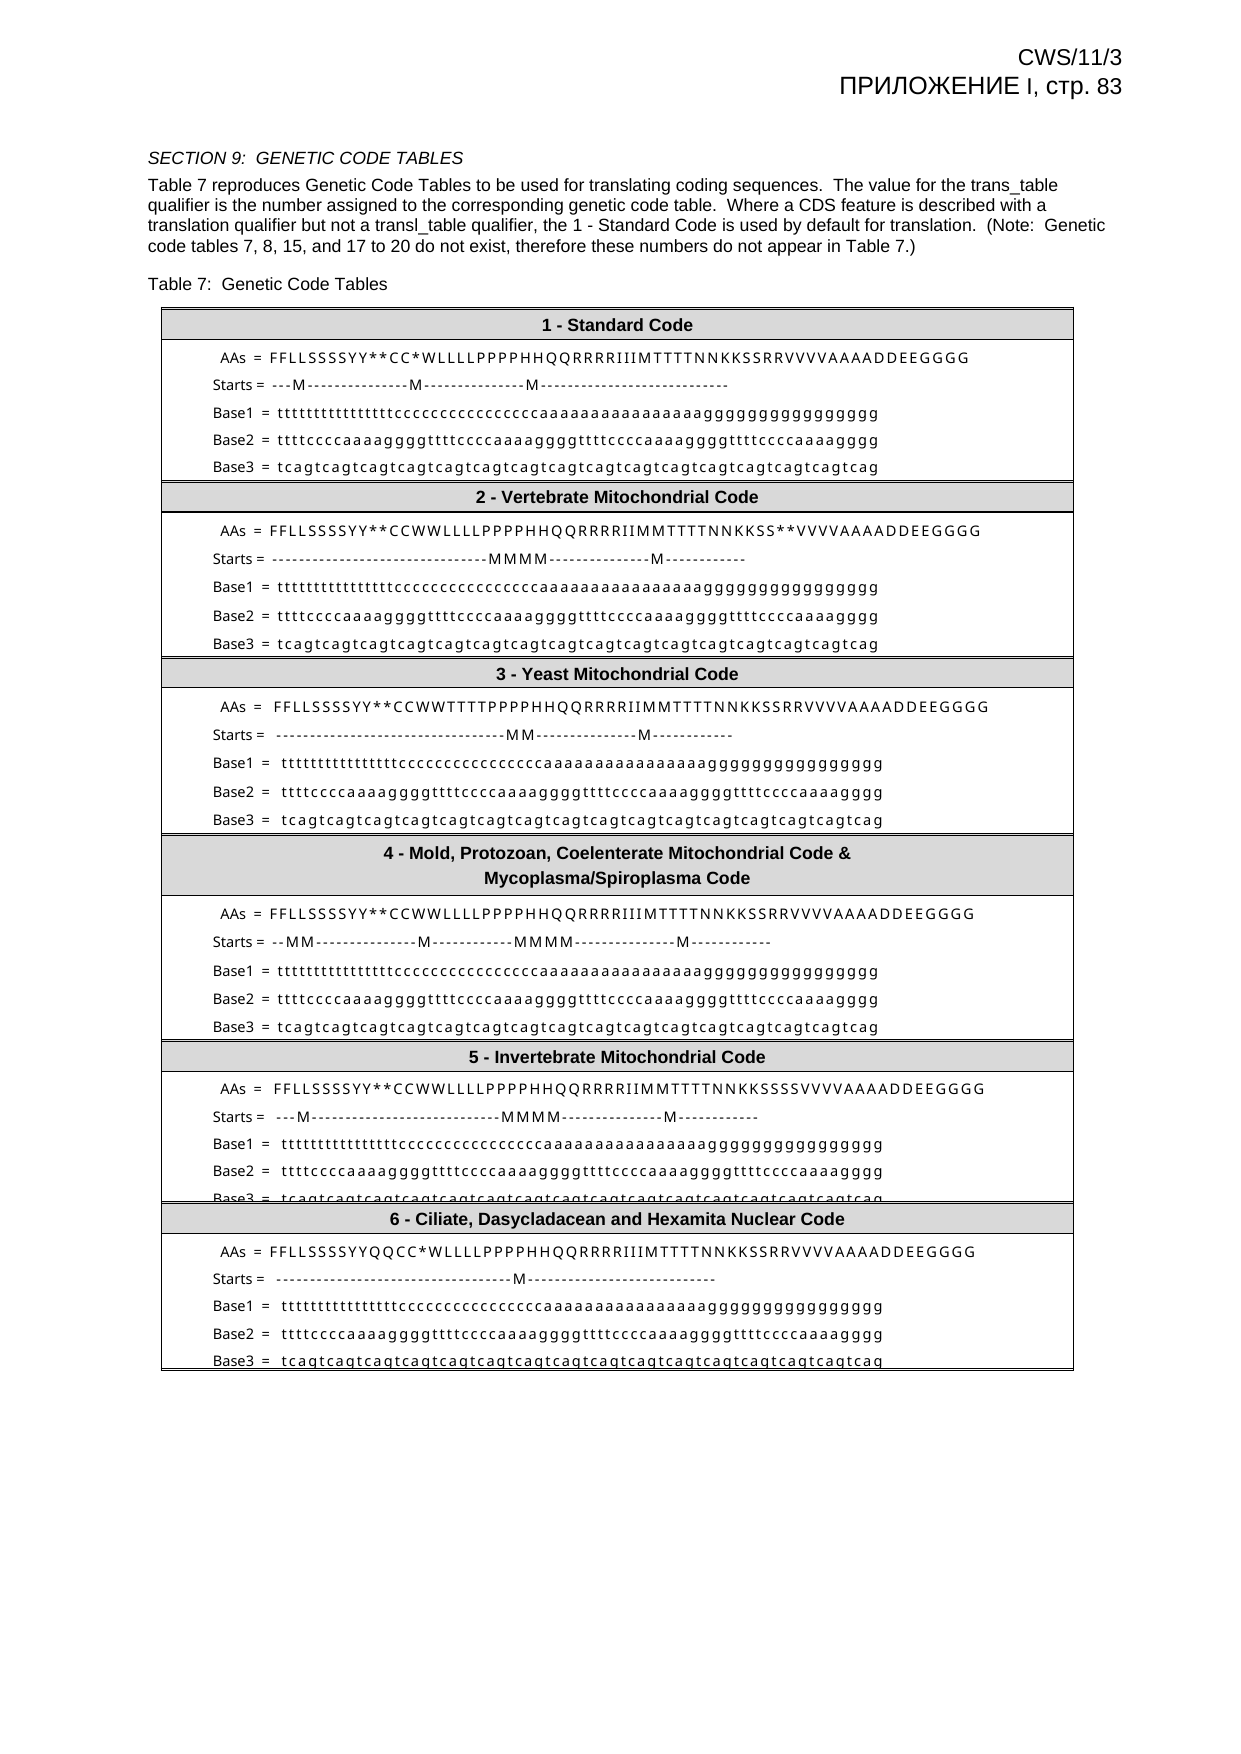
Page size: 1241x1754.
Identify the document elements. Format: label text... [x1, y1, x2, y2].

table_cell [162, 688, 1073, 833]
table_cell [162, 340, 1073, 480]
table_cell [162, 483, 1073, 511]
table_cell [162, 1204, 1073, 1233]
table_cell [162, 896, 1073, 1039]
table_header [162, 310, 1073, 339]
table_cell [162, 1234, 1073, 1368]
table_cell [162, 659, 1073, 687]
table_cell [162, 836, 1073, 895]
text Table 7 reproduces Genetic Code Tables to be used for translating coding sequences. The value for the trans_table qualifier is the number assigned to the corresponding genetic code table. Where a CDS feature is described with a translation qualifier but not a transl_table qualifier, the 1 - Standard Code is used by default for translation. (Note: Genetic code tables 7, 8, 15, and 17 to 20 do not exist, therefore these numbers do not appear in Table 7.) [148, 174, 1122, 256]
text Table 7: Genetic Code Tables [148, 274, 1122, 294]
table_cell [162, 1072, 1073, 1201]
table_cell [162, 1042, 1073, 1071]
subtitle SECTION 9: GENETIC CODE TABLES [148, 148, 1122, 168]
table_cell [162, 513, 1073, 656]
